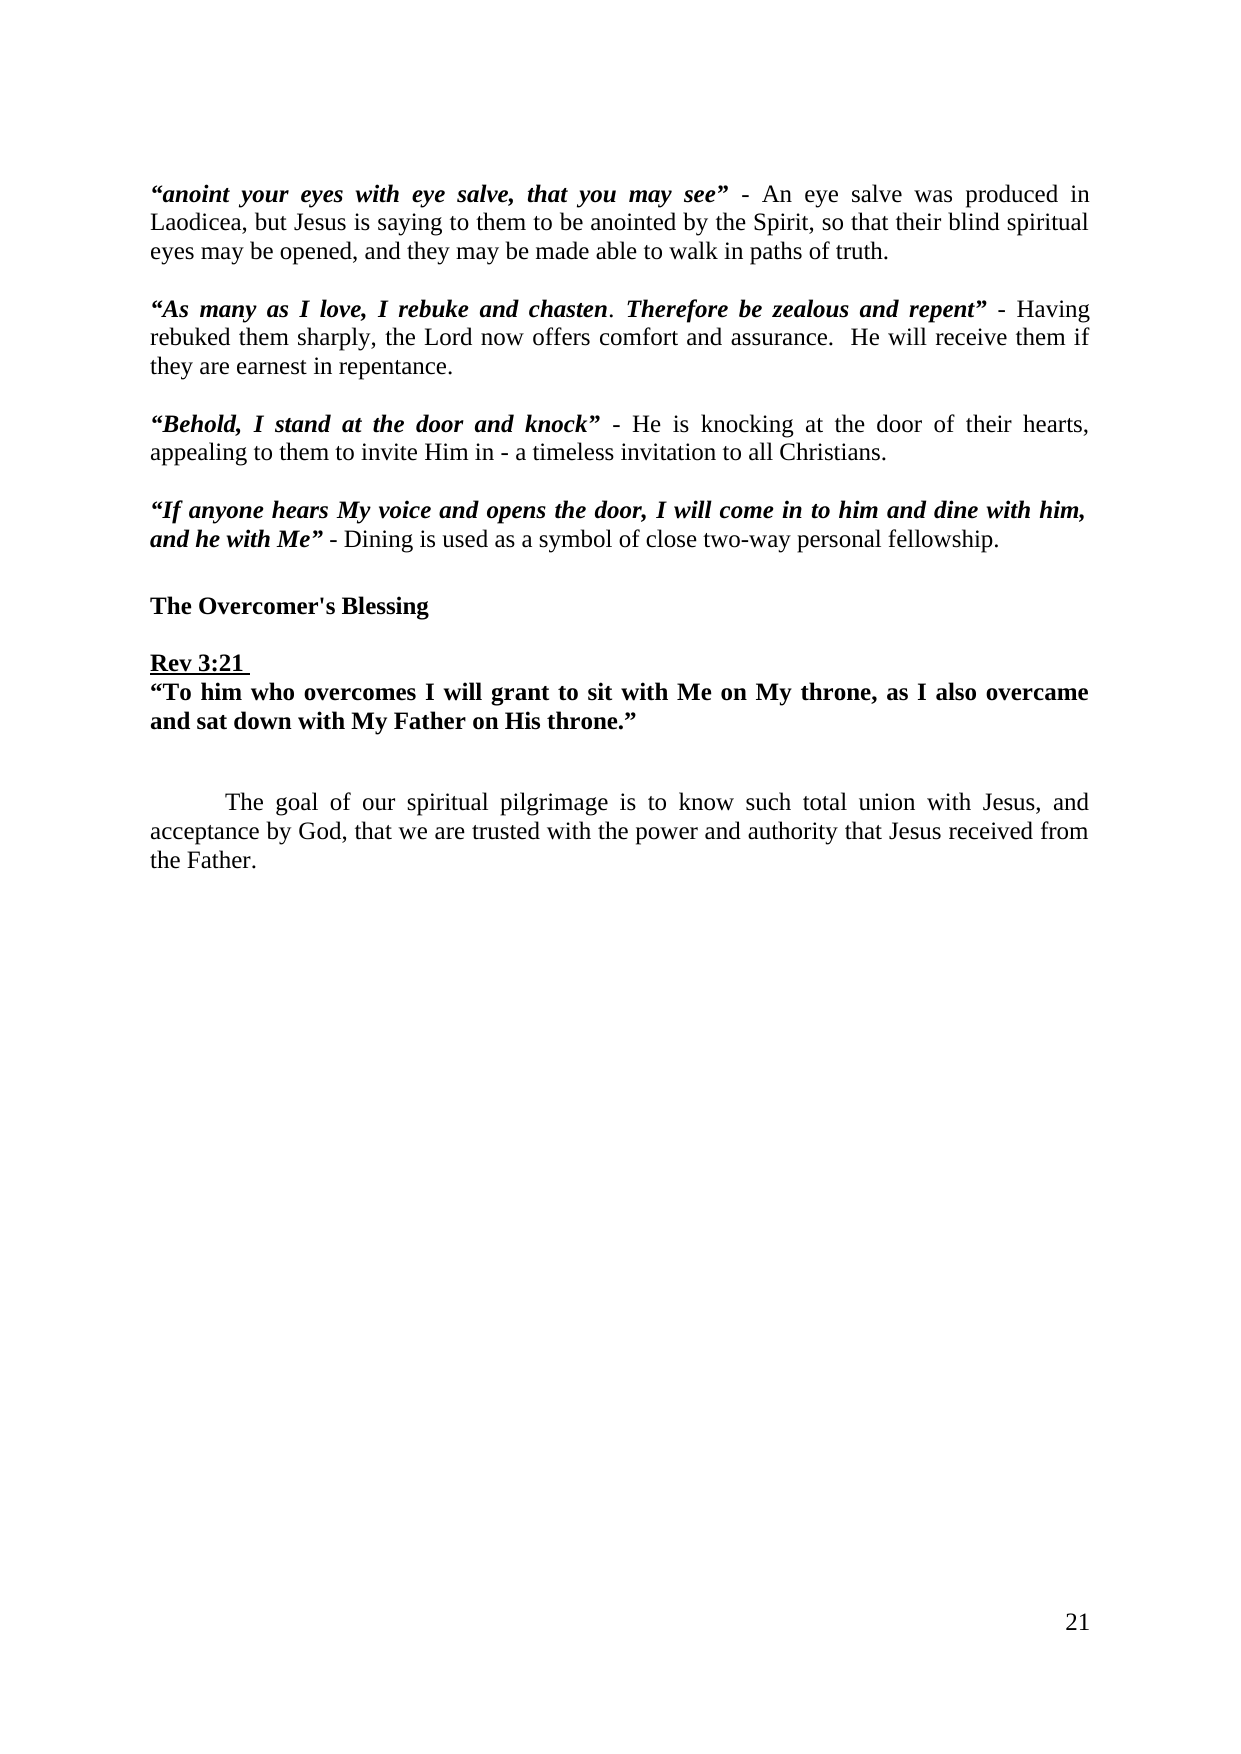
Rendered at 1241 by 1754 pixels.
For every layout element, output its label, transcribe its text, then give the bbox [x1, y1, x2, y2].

text “As many as I love, I rebuke and chasten. Therefore be zealous and repent” - Having rebuked them sharply, the Lord now offers comfort and assurance. He will receive them if they are earnest in repentance. [150, 294, 1090, 380]
text The goal of our spiritual pilgrimage is to know such total union with Jesus, and acceptance by God, that we are trusted with the power and authority that Jesus received from the Father. [150, 787, 1090, 873]
text “anoint your eyes with eye salve, that you may see” - An eye salve was produced in Laodicea, but Jesus is saying to them to be anointed by the Spirit, so that their blind spiritual eyes may be opened, and they may be made able to walk in paths of truth. [150, 179, 1090, 265]
text “If anyone hears My voice and opens the door, I will come in to him and dine with him, and he with Me” - Dining is used as a symbol of close two-way personal fellowship. [150, 495, 1090, 552]
text The Overcomer's Blessing [150, 591, 1090, 619]
text “Behold, I stand at the door and knock” - He is knocking at the door of their hearts, appealing to them to invite Him in - a timeless invitation to all Christians. [150, 409, 1090, 466]
text “To him who overcomes I will grant to sit with Me on My throne, as I also overcame and sat down with My Father on His throne.” [150, 677, 1090, 734]
text Rev 3:21 [150, 648, 1090, 677]
